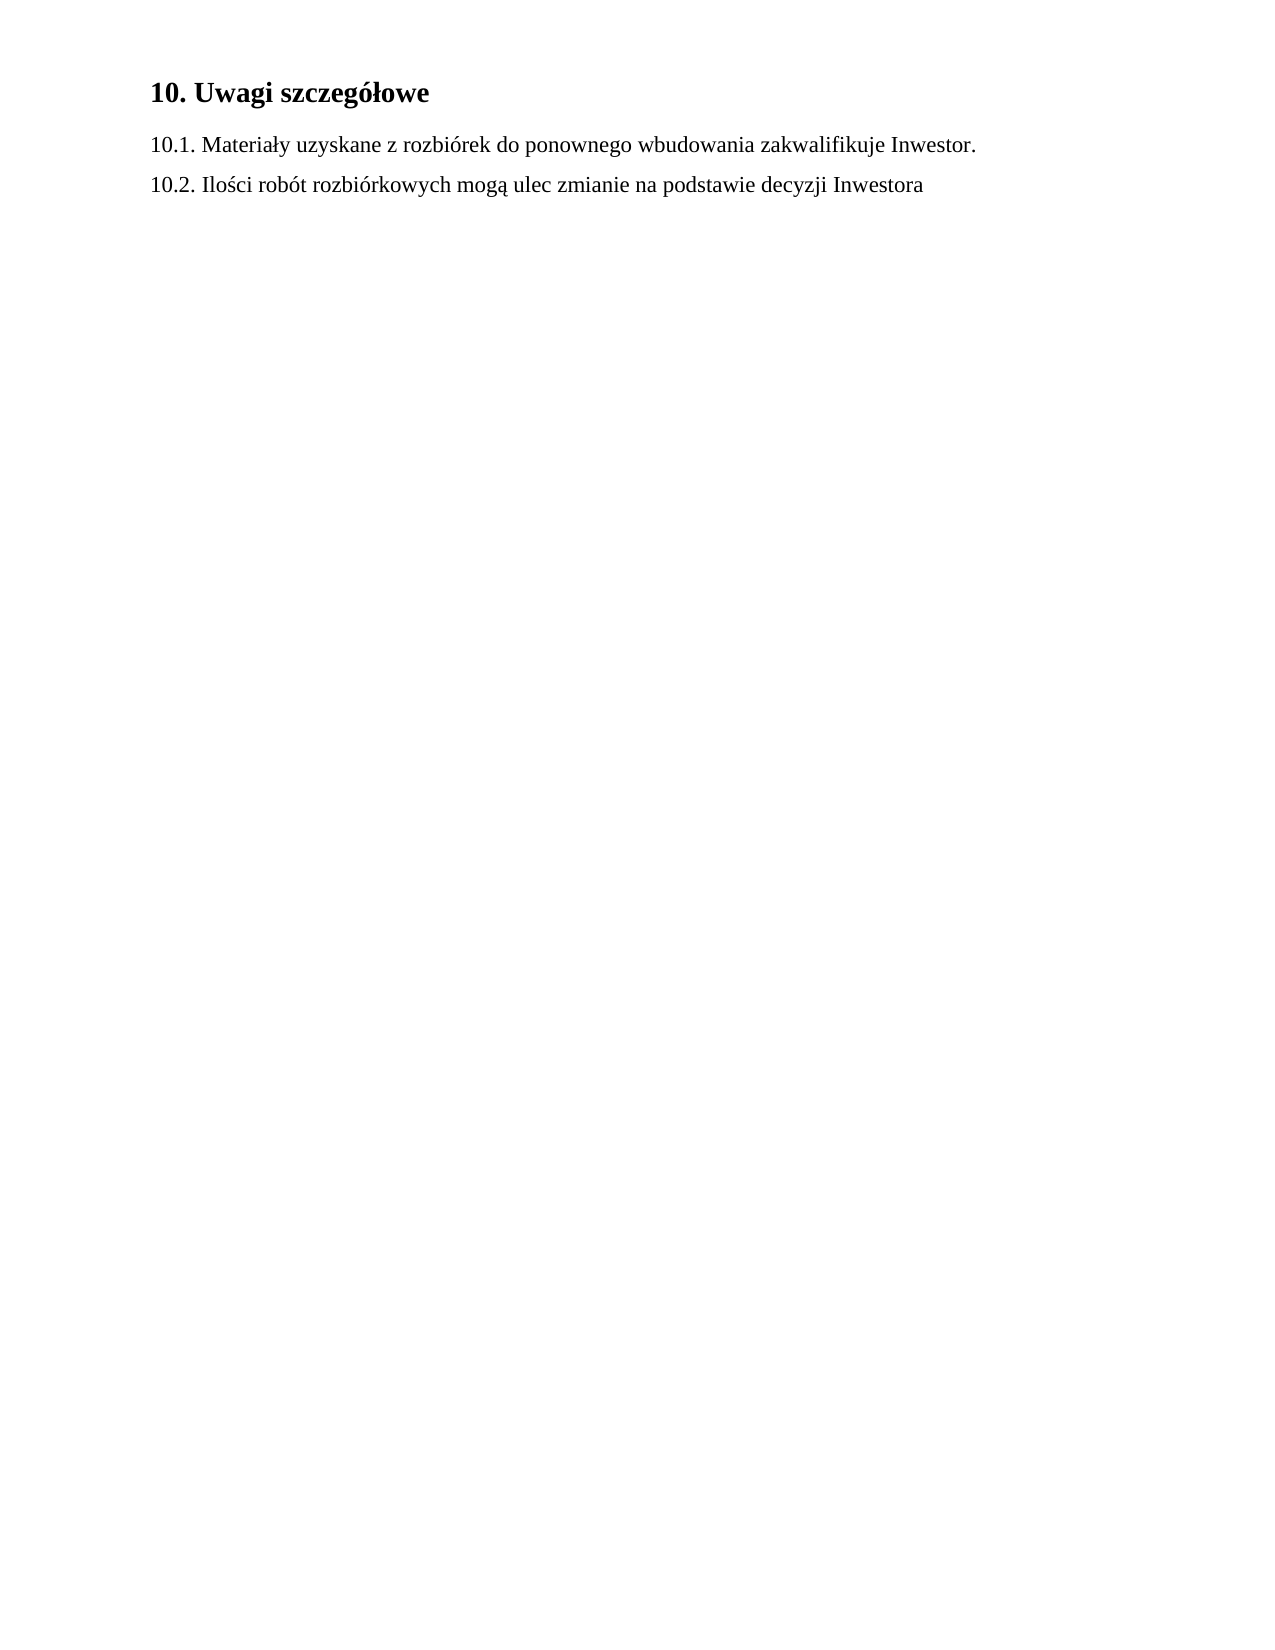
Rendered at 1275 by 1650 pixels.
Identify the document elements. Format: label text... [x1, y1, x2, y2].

text 10.2. Ilości robót rozbiórkowych mogą ulec zmianie na podstawie decyzji Inwestora [150, 171, 1166, 197]
text 10. Uwagi szczegółowe [150, 75, 1166, 108]
text 10.1. Materiały uzyskane z rozbiórek do ponownego wbudowania zakwalifikuje Inwestor. [150, 131, 1166, 158]
